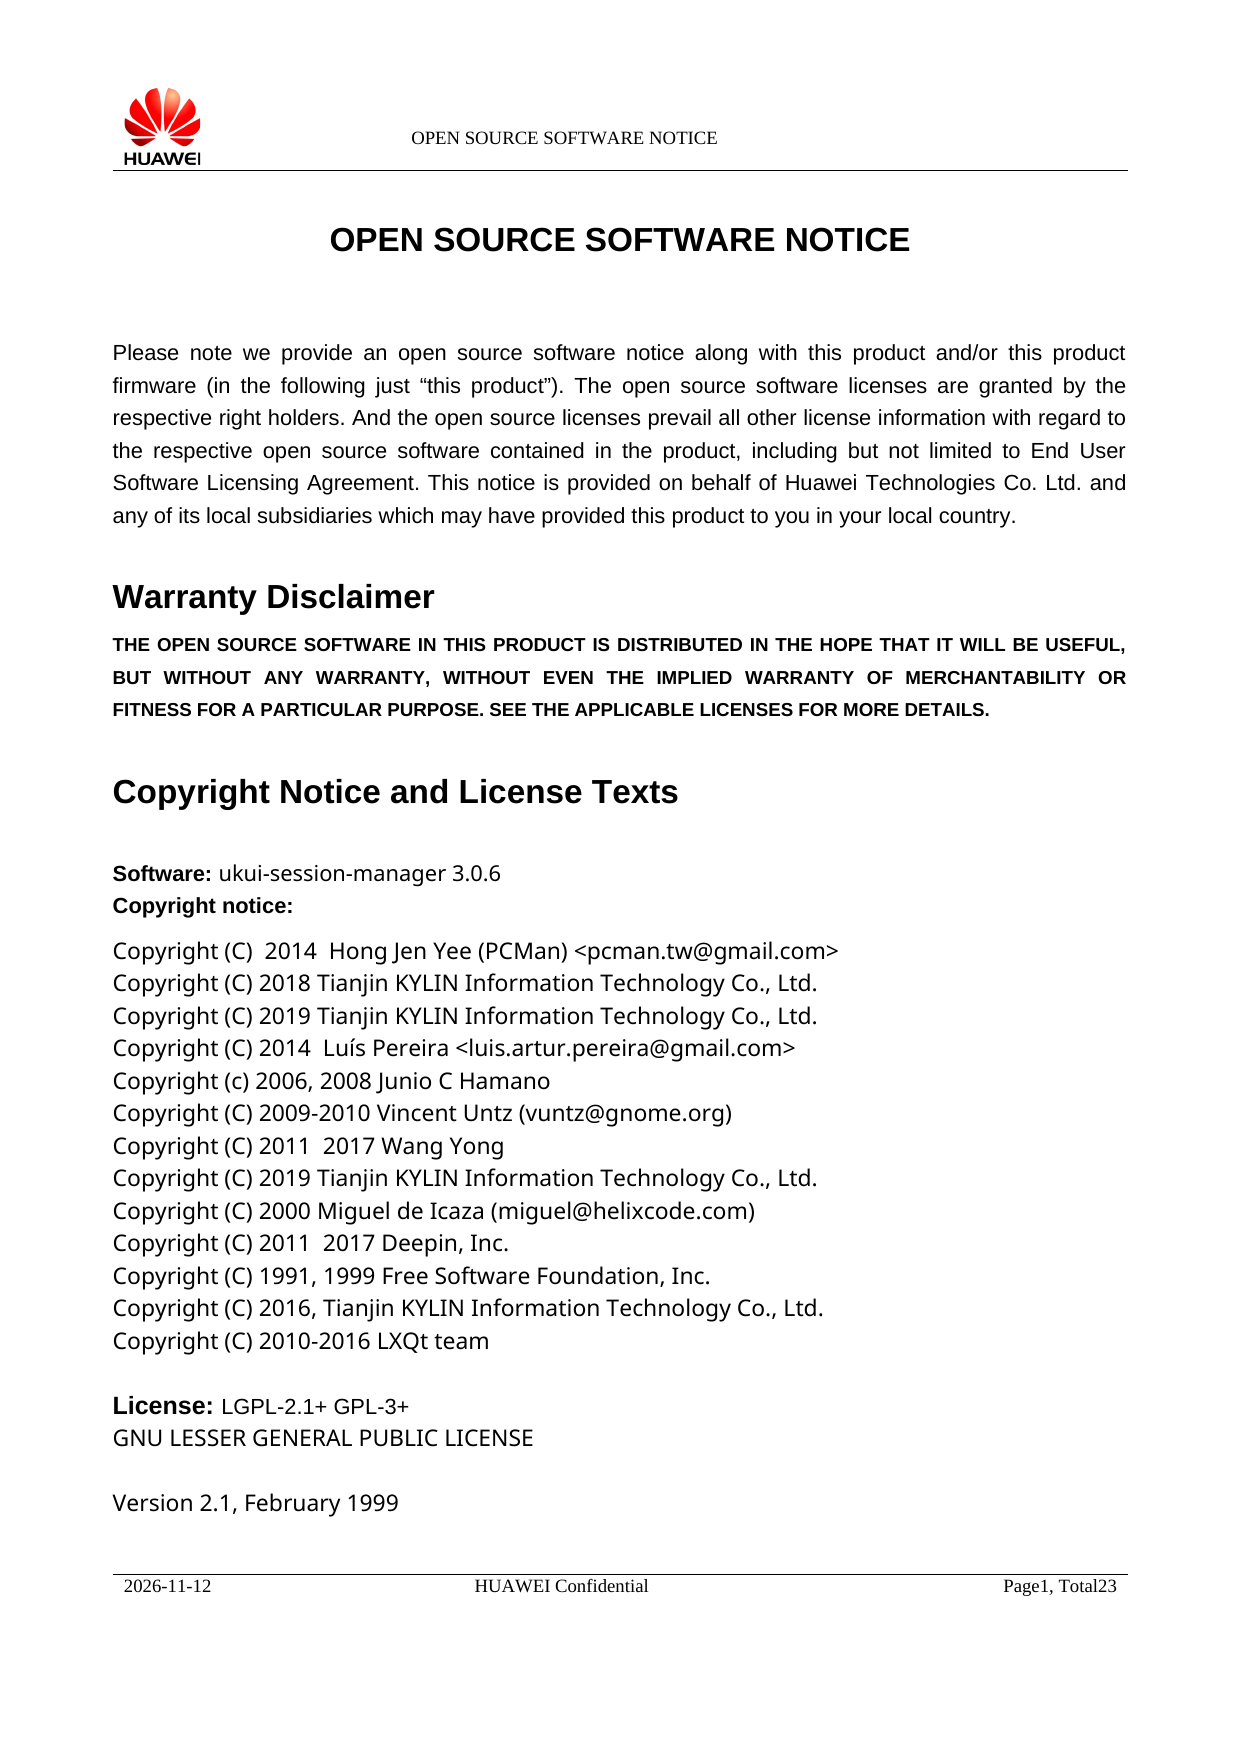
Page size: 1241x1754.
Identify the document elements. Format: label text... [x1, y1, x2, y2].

text GNU LESSER GENERAL PUBLIC LICENSE [112, 1421, 1128, 1454]
text Please note we provide an open source software notice along with this product and/or this product firmware (in the following just “this product”). The open source software licenses are granted by the respective right holders. And the open source licenses prevail all other license information with regard to the respective open source software contained in the product, including but not limited to End User Software Licensing Agreement. This notice is provided on behalf of Huawei Technologies Co. Ltd. and any of its local subsidiaries which may have provided this product to you in your local country. [112, 336, 1128, 531]
text Copyright (C) 2014 Hong Jen Yee (PCMan) <pcman.tw@gmail.com> Copyright (C) 2018 Tianjin KYLIN Information Technology Co., Ltd. Copyright (C) 2019 Tianjin KYLIN Information Technology Co., Ltd. Copyright (C) 2014 Luís Pereira <luis.artur.pereira@gmail.com> Copyright (c) 2006, 2008 Junio C Hamano Copyright (C) 2009-2010 Vincent Untz (vuntz@gnome.org) Copyright (C) 2011 2017 Wang Yong Copyright (C) 2019 Tianjin KYLIN Information Technology Co., Ltd. Copyright (C) 2000 Miguel de Icaza (miguel@helixcode.com) Copyright (C) 2011 2017 Deepin, Inc. Copyright (C) 1991, 1999 Free Software Foundation, Inc. Copyright (C) 2016, Tianjin KYLIN Information Technology Co., Ltd. Copyright (C) 2010-2016 LXQt team [112, 934, 1128, 1389]
text Version 2.1, February 1999 [112, 1486, 1128, 1519]
title Software: ukui-session-manager 3.0.6 [112, 856, 1128, 889]
text Copyright Notice and License Texts [112, 759, 1128, 824]
picture [124, 88, 201, 165]
text OPEN SOURCE SOFTWARE NOTICE [112, 206, 1128, 271]
text Copyright notice: [112, 889, 1128, 921]
text Warranty Disclaimer [112, 564, 1128, 629]
text The open source software in this product is distributed in the hope that it will be useful, but WITHOUT ANY WARRANTY, without even the implied warranty of MERCHANTABILITY or FITNESS FOR A PARTICULAR PURPOSE. See the applicable licenses for more details. [112, 629, 1128, 726]
text License: LGPL-2.1+ GPL-3+ [112, 1389, 1128, 1421]
